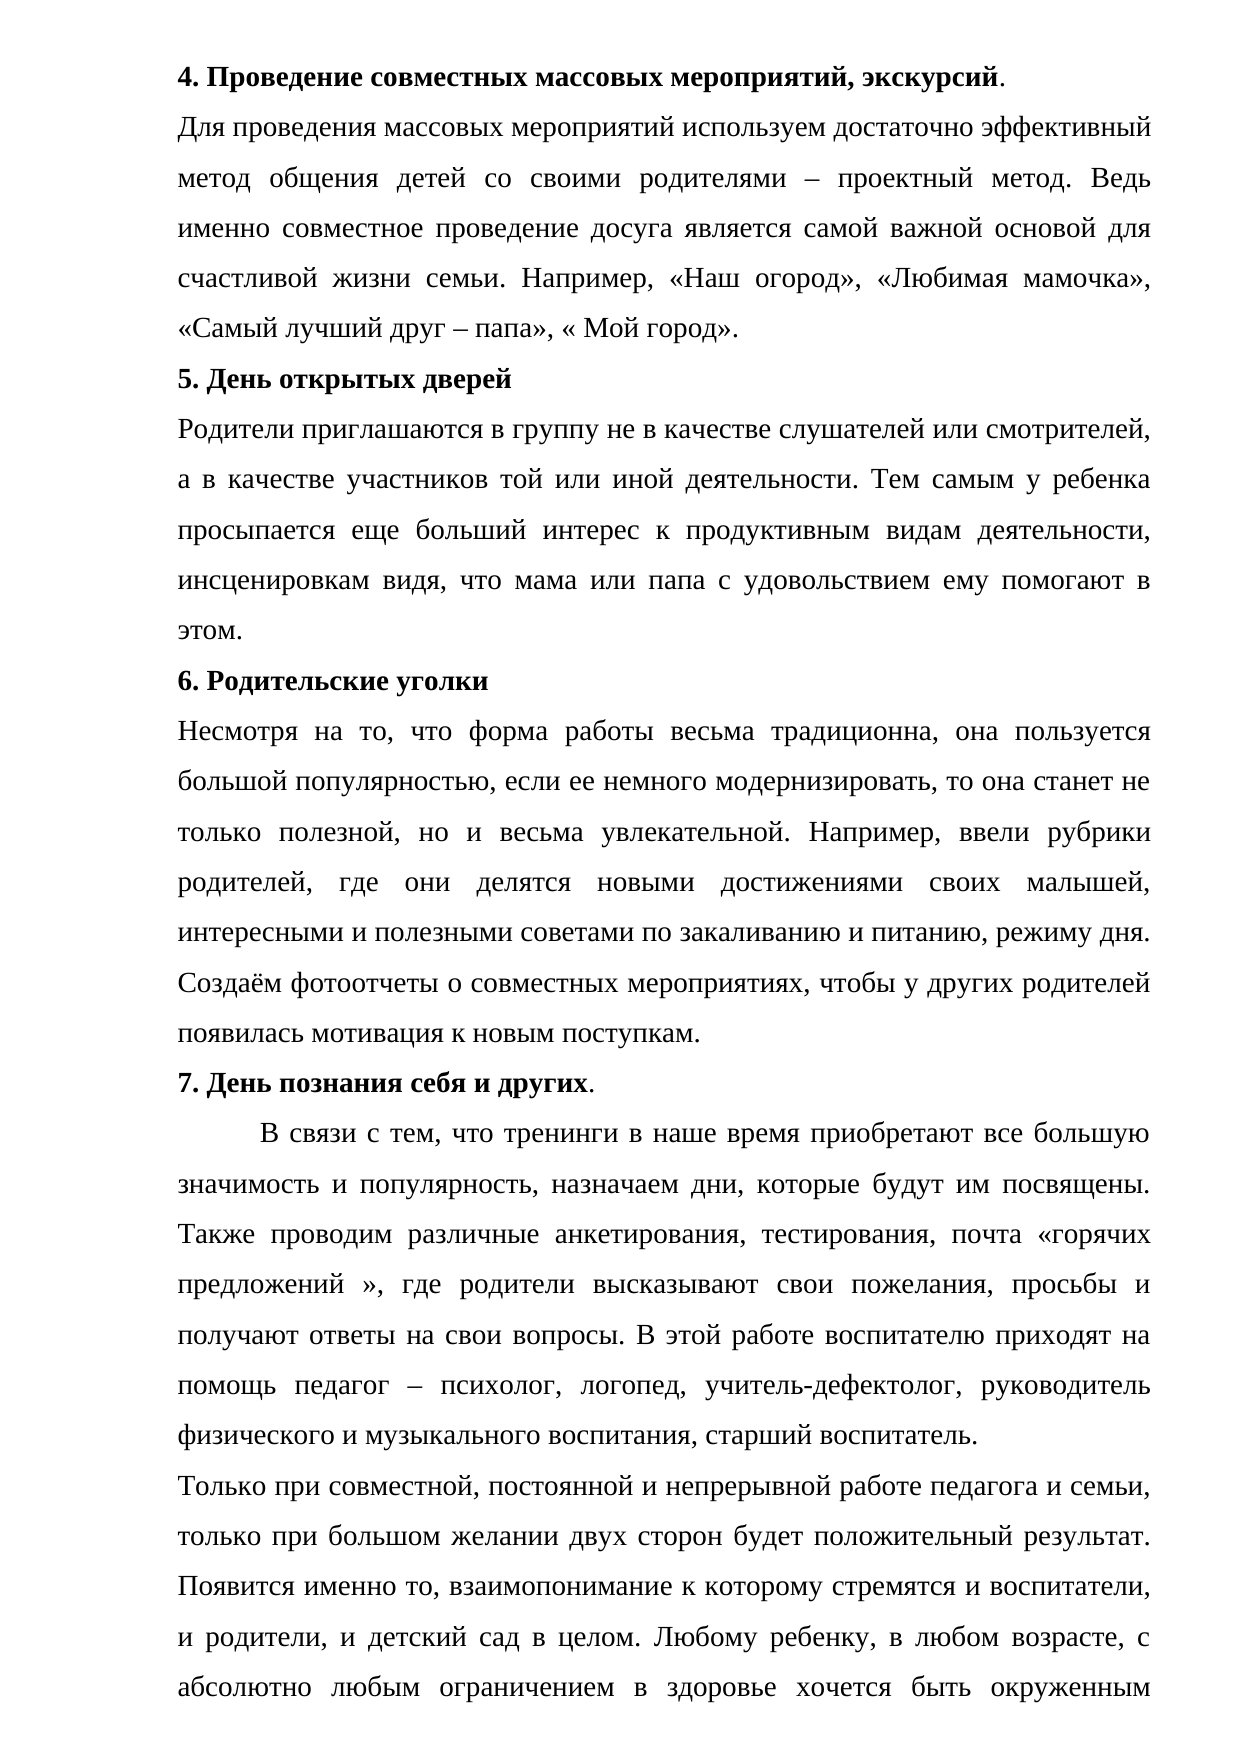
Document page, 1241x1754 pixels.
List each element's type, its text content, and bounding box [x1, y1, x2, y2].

text 7. День познания себя и других. [177, 1065, 1152, 1099]
text Родители приглашаются в группу не в качестве слушателей или смотрителей, а в качестве участников той или иной деятельности. Тем самым у ребенка просыпается еще больший интерес к продуктивным видам деятельности, инсценировкам видя, что мама или папа с удовольствием ему помогают в этом. [177, 411, 1152, 646]
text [177, 1468, 1152, 1703]
text В связи с тем, что тренинги в наше время приобретают все большую значимость и популярность, назначаем дни, которые будут им посвящены. Также проводим различные анкетирования, тестирования, почта «горячих предложений », где родители высказывают свои пожелания, просьбы и получают ответы на свои вопросы. В этой работе воспитателю приходят на помощь педагог – психолог, логопед, учитель-дефектолог, руководитель физического и музыкального воспитания, старший воспитатель. [177, 1116, 1152, 1451]
text 6. Родительские уголки [177, 663, 1152, 696]
text 5. День открытых дверей [177, 361, 1152, 394]
text Для проведения массовых мероприятий используем достаточно эффективный метод общения детей со своими родителями – проектный метод. Ведь именно совместное проведение досуга является самой важной основой для счастливой жизни семьи. Например, «Наш огород», «Любимая мамочка», «Самый лучший друг – папа», « Мой город». [177, 109, 1152, 344]
text Несмотря на то, что форма работы весьма традиционна, она пользуется большой популярностью, если ее немного модернизировать, то она станет не только полезной, но и весьма увлекательной. Например, ввели рубрики родителей, где они делятся новыми достижениями своих малышей, интересными и полезными советами по закаливанию и питанию, режиму дня. Создаём фотоотчеты о совместных мероприятиях, чтобы у других родителей появилась мотивация к новым поступкам. [177, 713, 1152, 1048]
text 4. Проведение совместных массовых мероприятий, экскурсий. [177, 59, 1152, 93]
